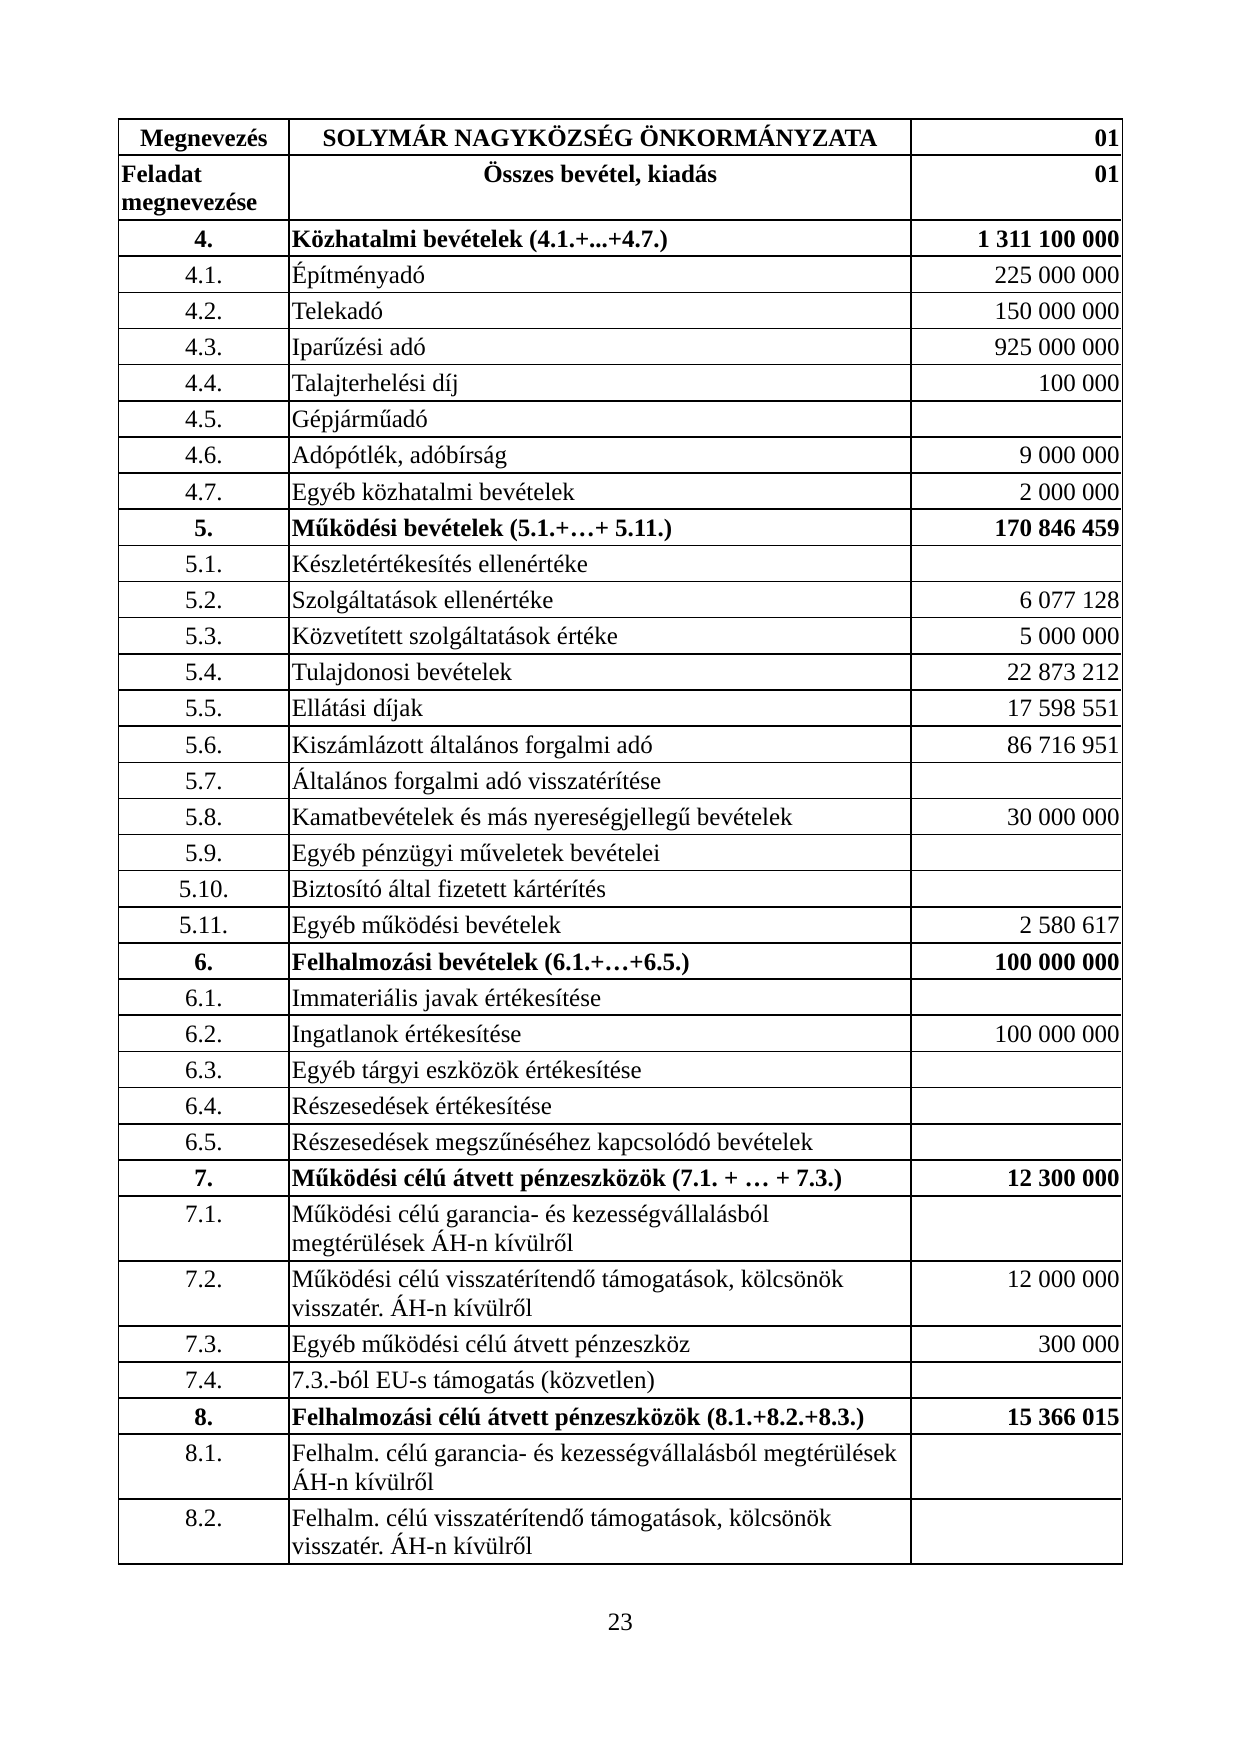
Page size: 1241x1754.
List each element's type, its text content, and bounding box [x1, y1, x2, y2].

table_cell Készletértékesítés ellenértéke [290, 546, 910, 581]
table_cell 6.4. [119, 1088, 288, 1123]
table_cell 6. [119, 944, 288, 978]
table_cell [912, 1051, 1122, 1087]
table_cell Működési célú garancia- és kezességvállalásból megtérülések ÁH-n kívülről [290, 1197, 910, 1260]
table_cell Feladat megnevezése [119, 156, 288, 219]
table_cell 2 580 617 [912, 906, 1122, 942]
table_cell Szolgáltatások ellenértéke [290, 582, 910, 617]
table_cell 5.7. [119, 763, 288, 797]
table_cell Működési bevételek (5.1.+…+ 5.11.) [290, 510, 910, 544]
table_cell 12 300 000 [912, 1159, 1122, 1195]
table_cell 100 000 000 [912, 942, 1122, 978]
table_cell 4.5. [119, 402, 288, 436]
table_cell 225 000 000 [912, 255, 1122, 291]
table_cell Gépjárműadó [290, 402, 910, 436]
table_cell Építményadó [290, 257, 910, 291]
table_cell 9 000 000 [912, 436, 1122, 472]
table_cell 5.8. [119, 799, 288, 834]
table_cell Kamatbevételek és más nyereségjellegű bevételek [290, 799, 910, 834]
table_cell 15 366 015 [912, 1397, 1122, 1433]
table_cell 17 598 551 [912, 689, 1122, 725]
table_cell [912, 1087, 1122, 1123]
table_cell Felhalm. célú visszatérítendő támogatások, kölcsönök visszatér. ÁH-n kívülről [290, 1500, 910, 1563]
table_cell 150 000 000 [912, 291, 1122, 328]
table_cell [912, 1123, 1122, 1159]
table_cell Immateriális javak értékesítése [290, 980, 910, 1014]
table_cell Egyéb közhatalmi bevételek [290, 474, 910, 508]
table_cell 86 716 951 [912, 725, 1122, 761]
table_cell 12 000 000 [912, 1260, 1122, 1325]
table_cell 5.3. [119, 618, 288, 653]
table_cell [912, 978, 1122, 1014]
table_cell 6.5. [119, 1125, 288, 1159]
table_cell 100 000 000 [912, 1014, 1122, 1051]
table_cell 7.3. [119, 1327, 288, 1361]
table_cell 8.1. [119, 1435, 288, 1498]
table_cell 8. [119, 1399, 288, 1433]
table_cell Általános forgalmi adó visszatérítése [290, 763, 910, 797]
table_cell Felhalmozási bevételek (6.1.+…+6.5.) [290, 944, 910, 978]
table_cell Tulajdonosi bevételek [290, 655, 910, 689]
table_cell 170 846 459 [912, 508, 1122, 544]
table_cell 5.1. [119, 546, 288, 581]
table_cell [912, 545, 1122, 581]
table_cell 22 873 212 [912, 653, 1122, 689]
table_cell [912, 1195, 1122, 1260]
table_cell [912, 400, 1122, 436]
table_cell 4.3. [119, 329, 288, 364]
table_cell 5 000 000 [912, 617, 1122, 653]
table_cell Közhatalmi bevételek (4.1.+...+4.7.) [290, 221, 910, 255]
table_cell 4.6. [119, 438, 288, 472]
table_cell 1 311 100 000 [912, 219, 1122, 255]
table_cell Egyéb tárgyi eszközök értékesítése [290, 1052, 910, 1087]
table_cell 5.4. [119, 655, 288, 689]
table_cell 8.2. [119, 1500, 288, 1563]
table_cell [912, 1361, 1122, 1397]
table_cell 4.1. [119, 257, 288, 291]
table_cell Biztosító által fizetett kártérítés [290, 871, 910, 906]
table_cell [912, 1498, 1122, 1563]
table_cell Felhalm. célú garancia- és kezességvállalásból megtérülések ÁH-n kívülről [290, 1435, 910, 1498]
table_cell 30 000 000 [912, 798, 1122, 834]
table_cell Részesedések megszűnéséhez kapcsolódó bevételek [290, 1125, 910, 1159]
table_cell Egyéb pénzügyi műveletek bevételei [290, 835, 910, 870]
table_cell Egyéb működési bevételek [290, 908, 910, 942]
table_cell 4.2. [119, 293, 288, 328]
table_cell 7.3.-ból EU-s támogatás (közvetlen) [290, 1363, 910, 1397]
table_cell Kiszámlázott általános forgalmi adó [290, 727, 910, 761]
table_cell [912, 1433, 1122, 1498]
table_cell 5.9. [119, 835, 288, 870]
table_cell 7.2. [119, 1262, 288, 1325]
table_cell Felhalmozási célú átvett pénzeszközök (8.1.+8.2.+8.3.) [290, 1399, 910, 1433]
table_cell 6.2. [119, 1016, 288, 1051]
table_cell Talajterhelési díj [290, 365, 910, 400]
table_cell Részesedések értékesítése [290, 1088, 910, 1123]
table_cell Ellátási díjak [290, 691, 910, 725]
table_header Megnevezés [119, 120, 288, 154]
table_cell 6.1. [119, 980, 288, 1014]
table_cell 5.2. [119, 582, 288, 617]
table_cell 6.3. [119, 1052, 288, 1087]
table_cell 7.1. [119, 1197, 288, 1260]
table_cell Működési célú visszatérítendő támogatások, kölcsönök visszatér. ÁH-n kívülről [290, 1262, 910, 1325]
table_cell Telekadó [290, 293, 910, 328]
table_cell Összes bevétel, kiadás [290, 156, 910, 219]
table_cell Egyéb működési célú átvett pénzeszköz [290, 1327, 910, 1361]
table_cell 5.6. [119, 727, 288, 761]
table_cell 100 000 [912, 364, 1122, 400]
table_cell [912, 761, 1122, 797]
table_cell 7.4. [119, 1363, 288, 1397]
table_header SOLYMÁR NAGYKÖZSÉG ÖNKORMÁNYZATA [290, 120, 910, 154]
table_cell [912, 870, 1122, 906]
table_cell 4. [119, 221, 288, 255]
table_cell 4.4. [119, 365, 288, 400]
table_cell Iparűzési adó [290, 329, 910, 364]
table_cell 5.5. [119, 691, 288, 725]
table_cell 2 000 000 [912, 472, 1122, 508]
table_cell 4.7. [119, 474, 288, 508]
table_cell 5.10. [119, 871, 288, 906]
table_cell 5.11. [119, 908, 288, 942]
table_cell Közvetített szolgáltatások értéke [290, 618, 910, 653]
table_header 01 [912, 120, 1122, 154]
table_cell Működési célú átvett pénzeszközök (7.1. + … + 7.3.) [290, 1161, 910, 1195]
table_cell 6 077 128 [912, 581, 1122, 617]
table_cell Adópótlék, adóbírság [290, 438, 910, 472]
table_cell 7. [119, 1161, 288, 1195]
table_cell 5. [119, 510, 288, 544]
table_cell 925 000 000 [912, 328, 1122, 364]
table_cell Ingatlanok értékesítése [290, 1016, 910, 1051]
table_cell 300 000 [912, 1325, 1122, 1361]
table_cell 01 [912, 154, 1122, 219]
table_cell [912, 834, 1122, 870]
